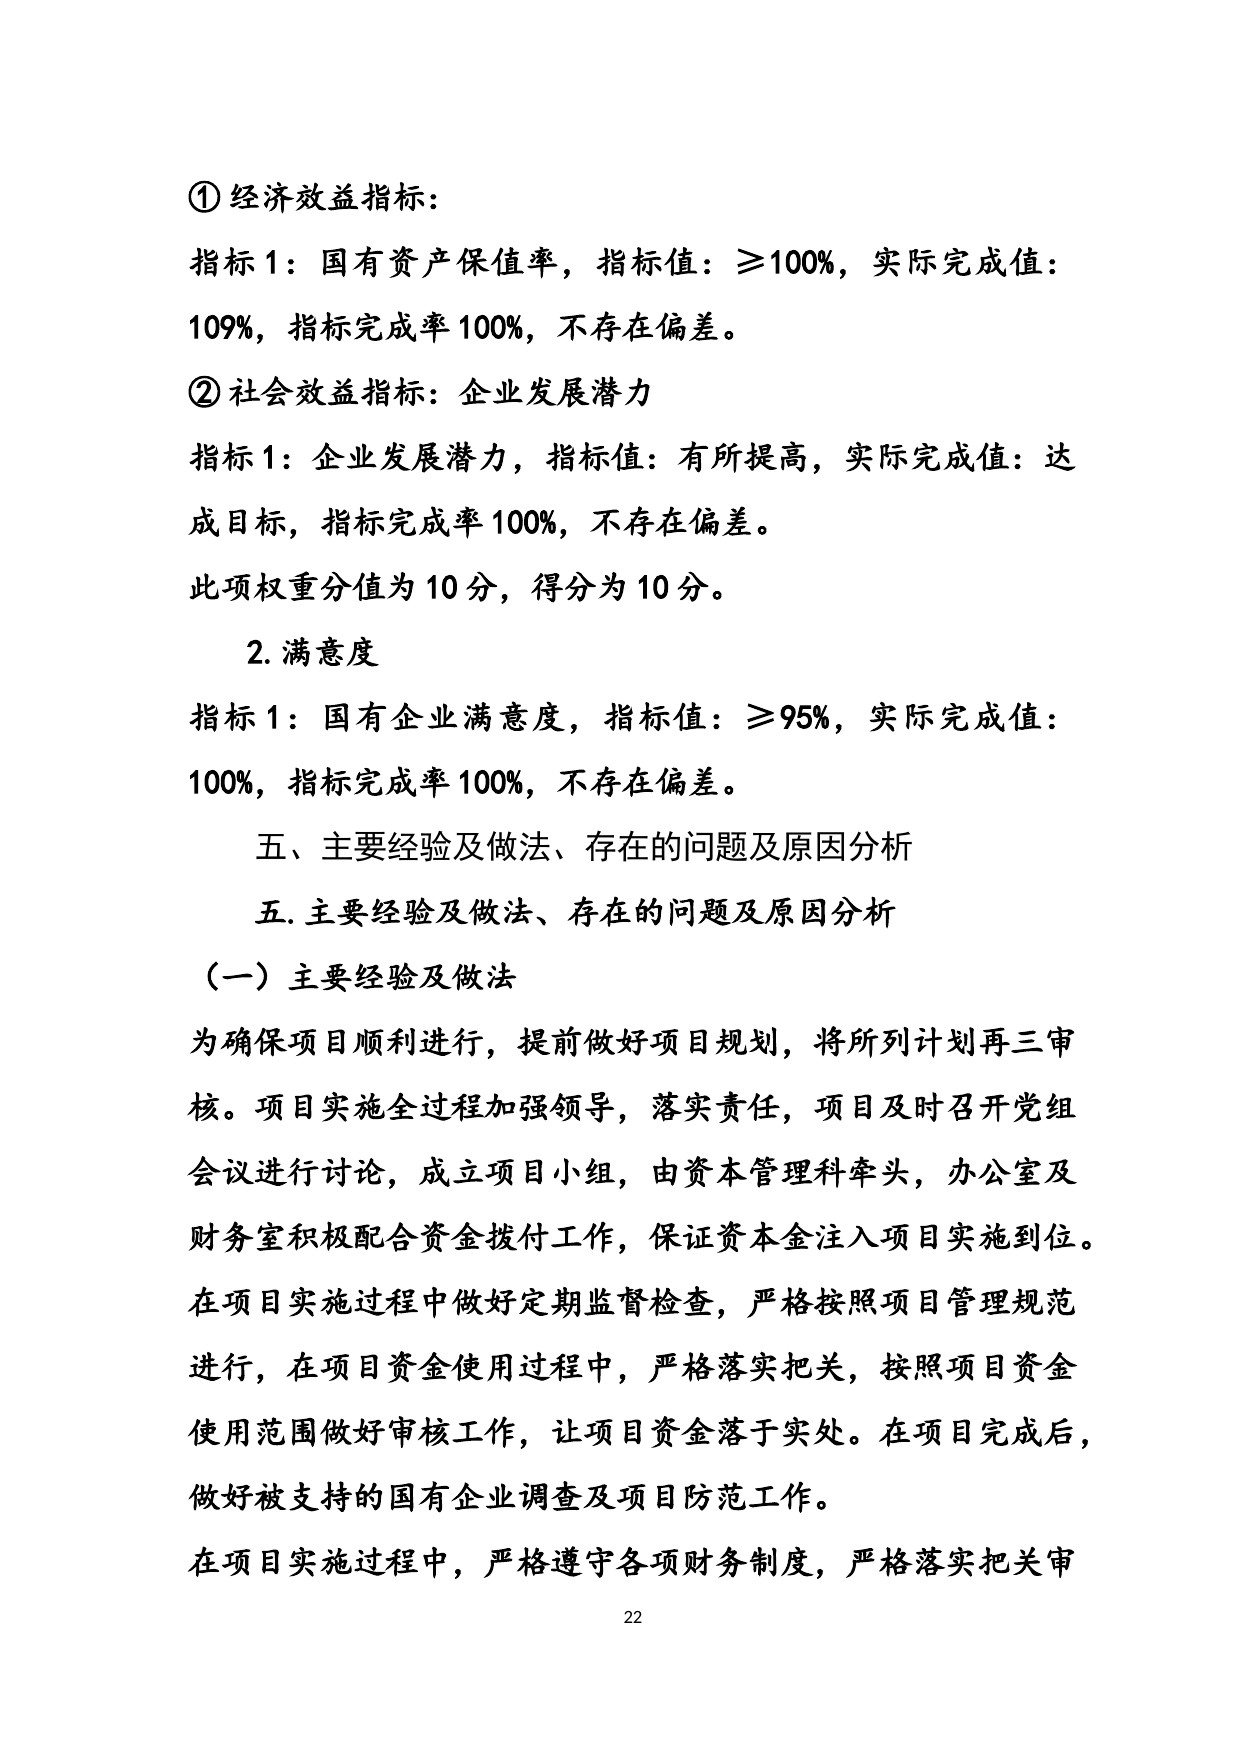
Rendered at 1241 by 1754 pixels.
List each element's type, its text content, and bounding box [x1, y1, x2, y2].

text 五、主要经验及做法、存在的问题及原因分析 [187, 812, 1078, 877]
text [187, 162, 1078, 617]
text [187, 877, 1078, 1592]
text 2.满意度 指标1：国有企业满意度，指标值：≥95%，实际完成值：100%，指标完成率100%，不存在偏差。 [187, 617, 1078, 812]
